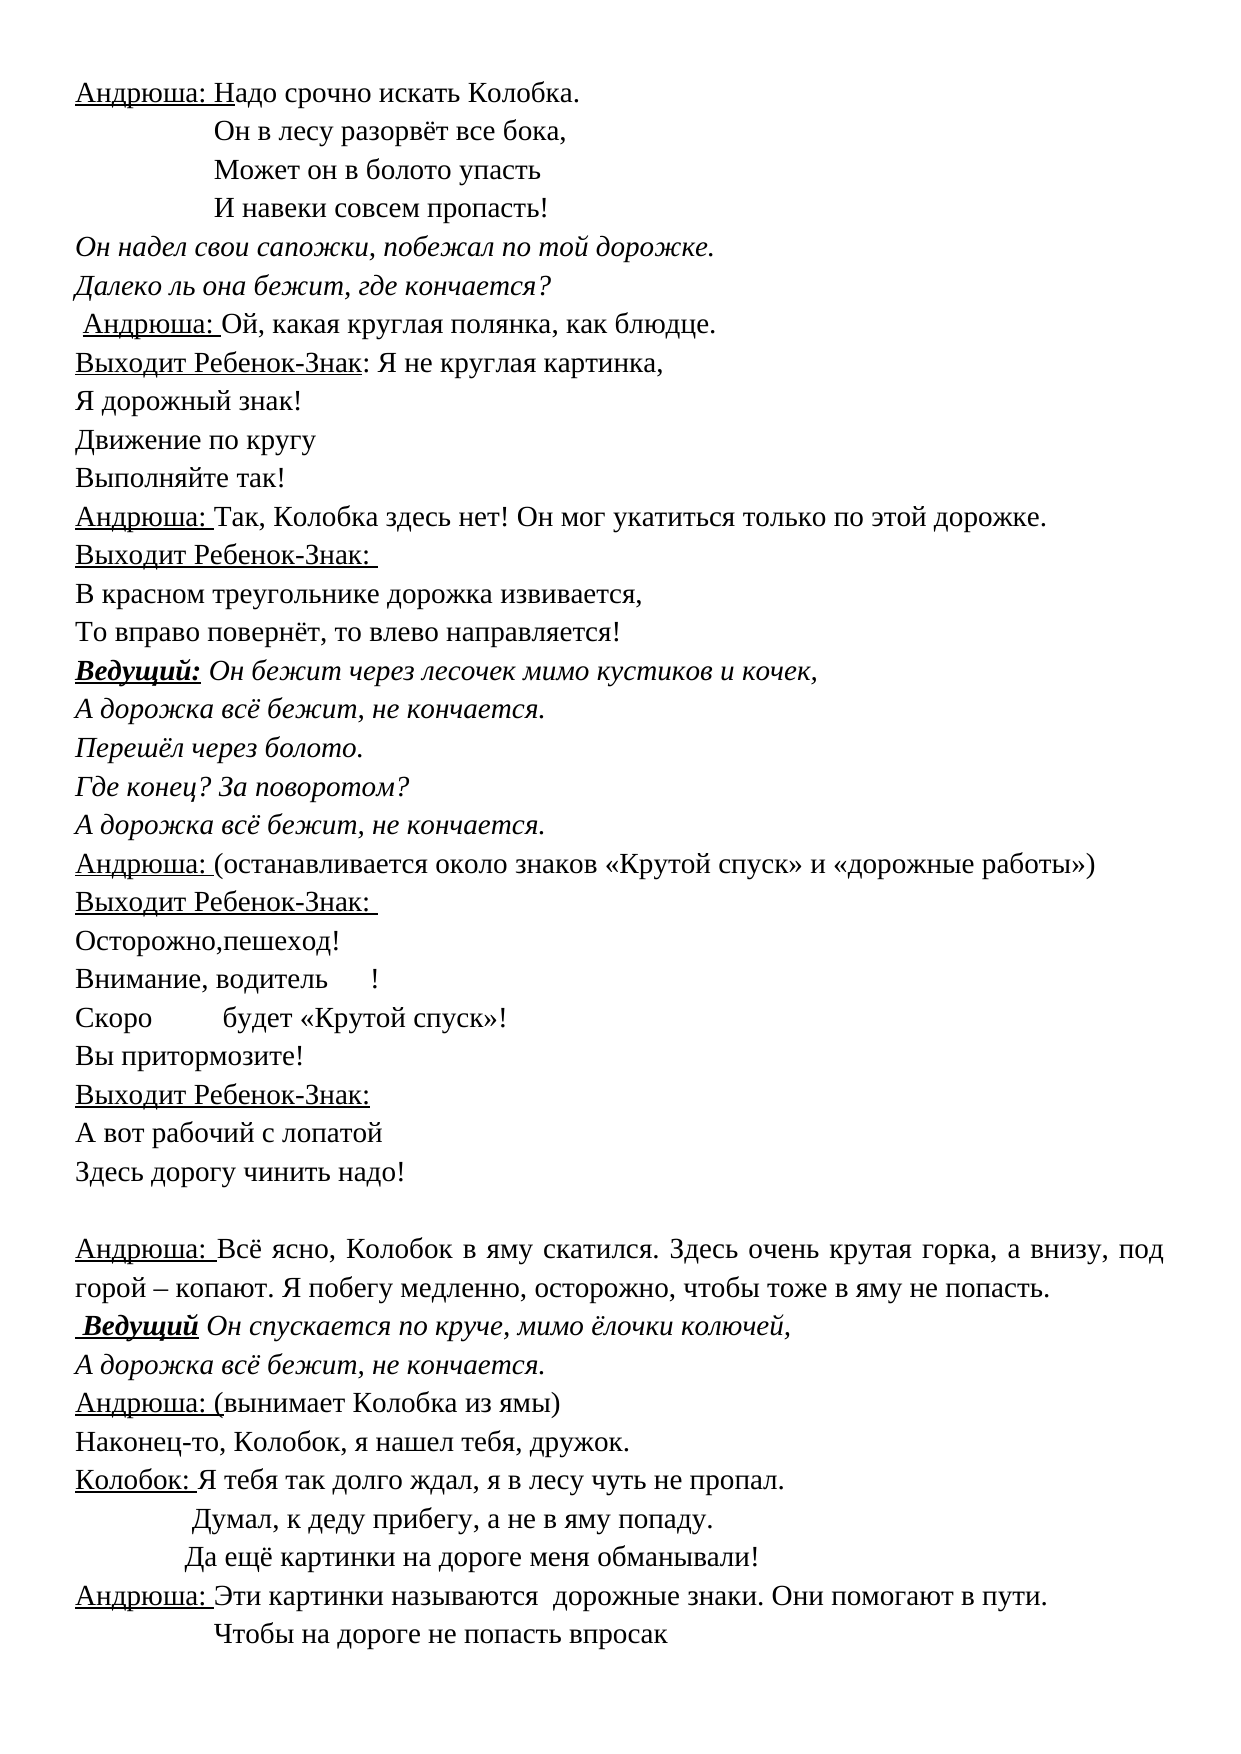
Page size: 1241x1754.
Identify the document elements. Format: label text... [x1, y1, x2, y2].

text Скоро будет «Крутой спуск»! [75, 1000, 1165, 1033]
text Ведущий Он спускается по круче, мимо ёлочки колючей, [75, 1308, 1165, 1342]
text Далеко ль она бежит, где кончается? [75, 268, 1165, 301]
text Андрюша: Так, Колобка здесь нет! Он мог укатиться только по этой дорожке. [75, 499, 1165, 532]
text Андрюша: Надо срочно искать Колобка. [75, 75, 1165, 108]
text Андрюша: Эти картинки называются дорожные знаки. Они помогают в пути. [75, 1578, 1165, 1612]
text Да ещё картинки на дороге меня обманывали! [75, 1539, 1165, 1573]
text А дорожка всё бежит, не кончается. [75, 1347, 1165, 1380]
text Наконец-то, Колобок, я нашел тебя, дружок. [75, 1424, 1165, 1457]
text Внимание, водитель ! [75, 961, 1165, 995]
text Думал, к деду прибегу, а не в яму попаду. [75, 1501, 1165, 1534]
text Выходит Ребенок-Знак: [75, 884, 1165, 918]
text Он в лесу разорвёт все бока, [75, 113, 1165, 147]
text Он надел свои сапожки, побежал по той дорожке. [75, 229, 1165, 263]
text Движение по кругу [75, 422, 1165, 455]
text Осторожно,пешеход! [75, 923, 1165, 956]
text В красном треугольнике дорожка извивается, [75, 576, 1165, 609]
text И навеки совсем пропасть! [75, 191, 1165, 224]
text То вправо повернёт, то влево направляется! [75, 614, 1165, 648]
text Андрюша: Ой, какая круглая полянка, как блюдце. [75, 306, 1165, 340]
text Вы притормозите! Выходит Ребенок-Знак: [75, 1038, 1165, 1111]
text Перешёл через болото. [75, 730, 1165, 764]
text Андрюша: Всё ясно, Колобок в яму скатился. Здесь очень крутая горка, а внизу, под горой – копают. Я побегу медленно, осторожно, чтобы тоже в яму не попасть. [75, 1231, 1165, 1303]
text А вот рабочий с лопатой [75, 1116, 1165, 1149]
text Колобок: Я тебя так долго ждал, я в лесу чуть не пропал. [75, 1462, 1165, 1496]
text Выходит Ребенок-Знак: [75, 537, 1165, 571]
text Выполняйте так! [75, 460, 1165, 494]
text Выходит Ребенок-Знак: Я не круглая картинка, [75, 345, 1165, 378]
text Андрюша: (останавливается около знаков «Крутой спуск» и «дорожные работы») [75, 846, 1165, 879]
text А дорожка всё бежит, не кончается. [75, 807, 1165, 841]
text Чтобы на дороге не попасть впросак [75, 1617, 1165, 1650]
text Где конец? За поворотом? [75, 769, 1165, 802]
text Может он в болото упасть [75, 152, 1165, 186]
text Здесь дорогу чинить надо! [75, 1154, 1165, 1188]
text Ведущий: Он бежит через лесочек мимо кустиков и кочек, [75, 653, 1165, 687]
text Я дорожный знак! [75, 383, 1165, 417]
text Андрюша: (вынимает Колобка из ямы) [75, 1385, 1165, 1419]
text А дорожка всё бежит, не кончается. [75, 692, 1165, 725]
